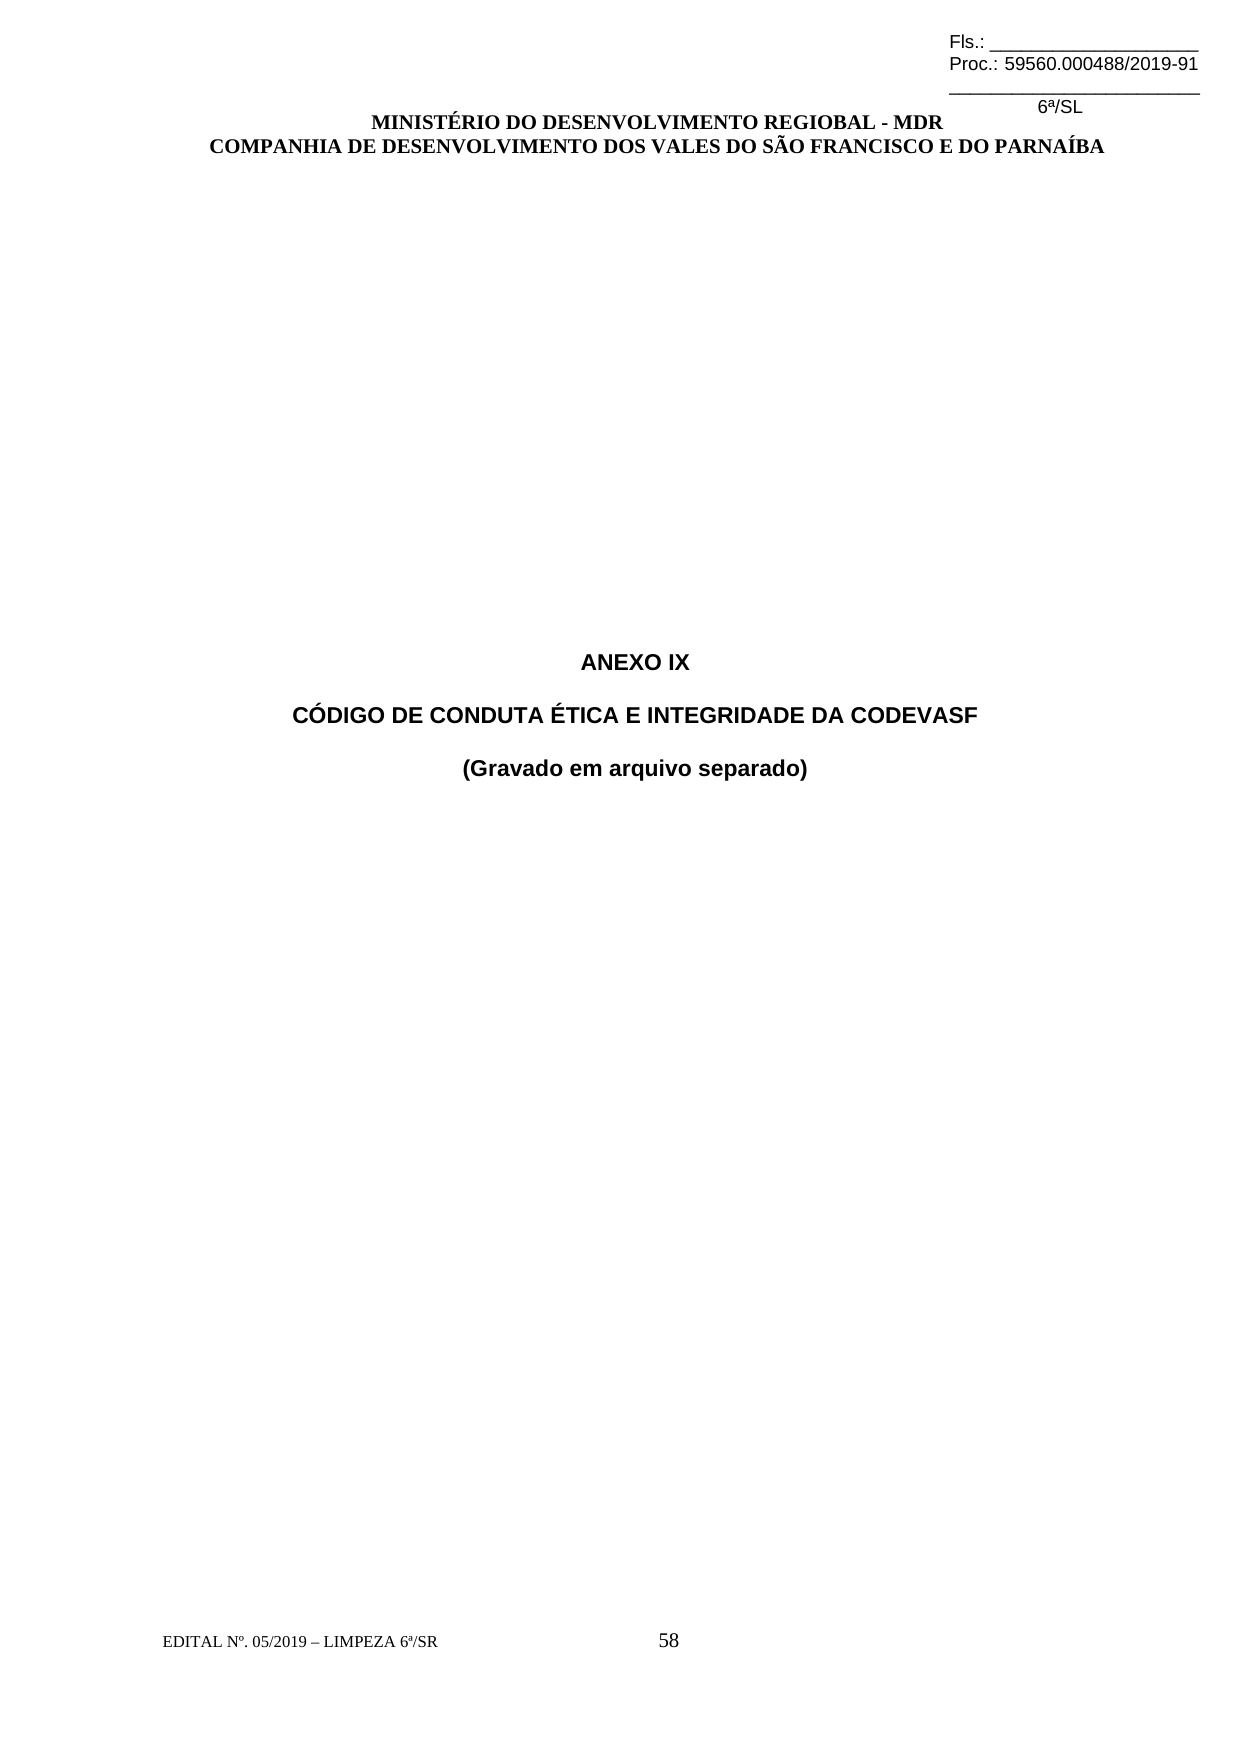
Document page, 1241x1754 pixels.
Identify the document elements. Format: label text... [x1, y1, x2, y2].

text ANEXO IX [162, 649, 1107, 676]
text (Gravado em arquivo separado) [162, 755, 1107, 781]
text CÓDIGO DE CONDUTA ÉTICA E INTEGRIDADE DA CODEVASF [162, 702, 1107, 728]
